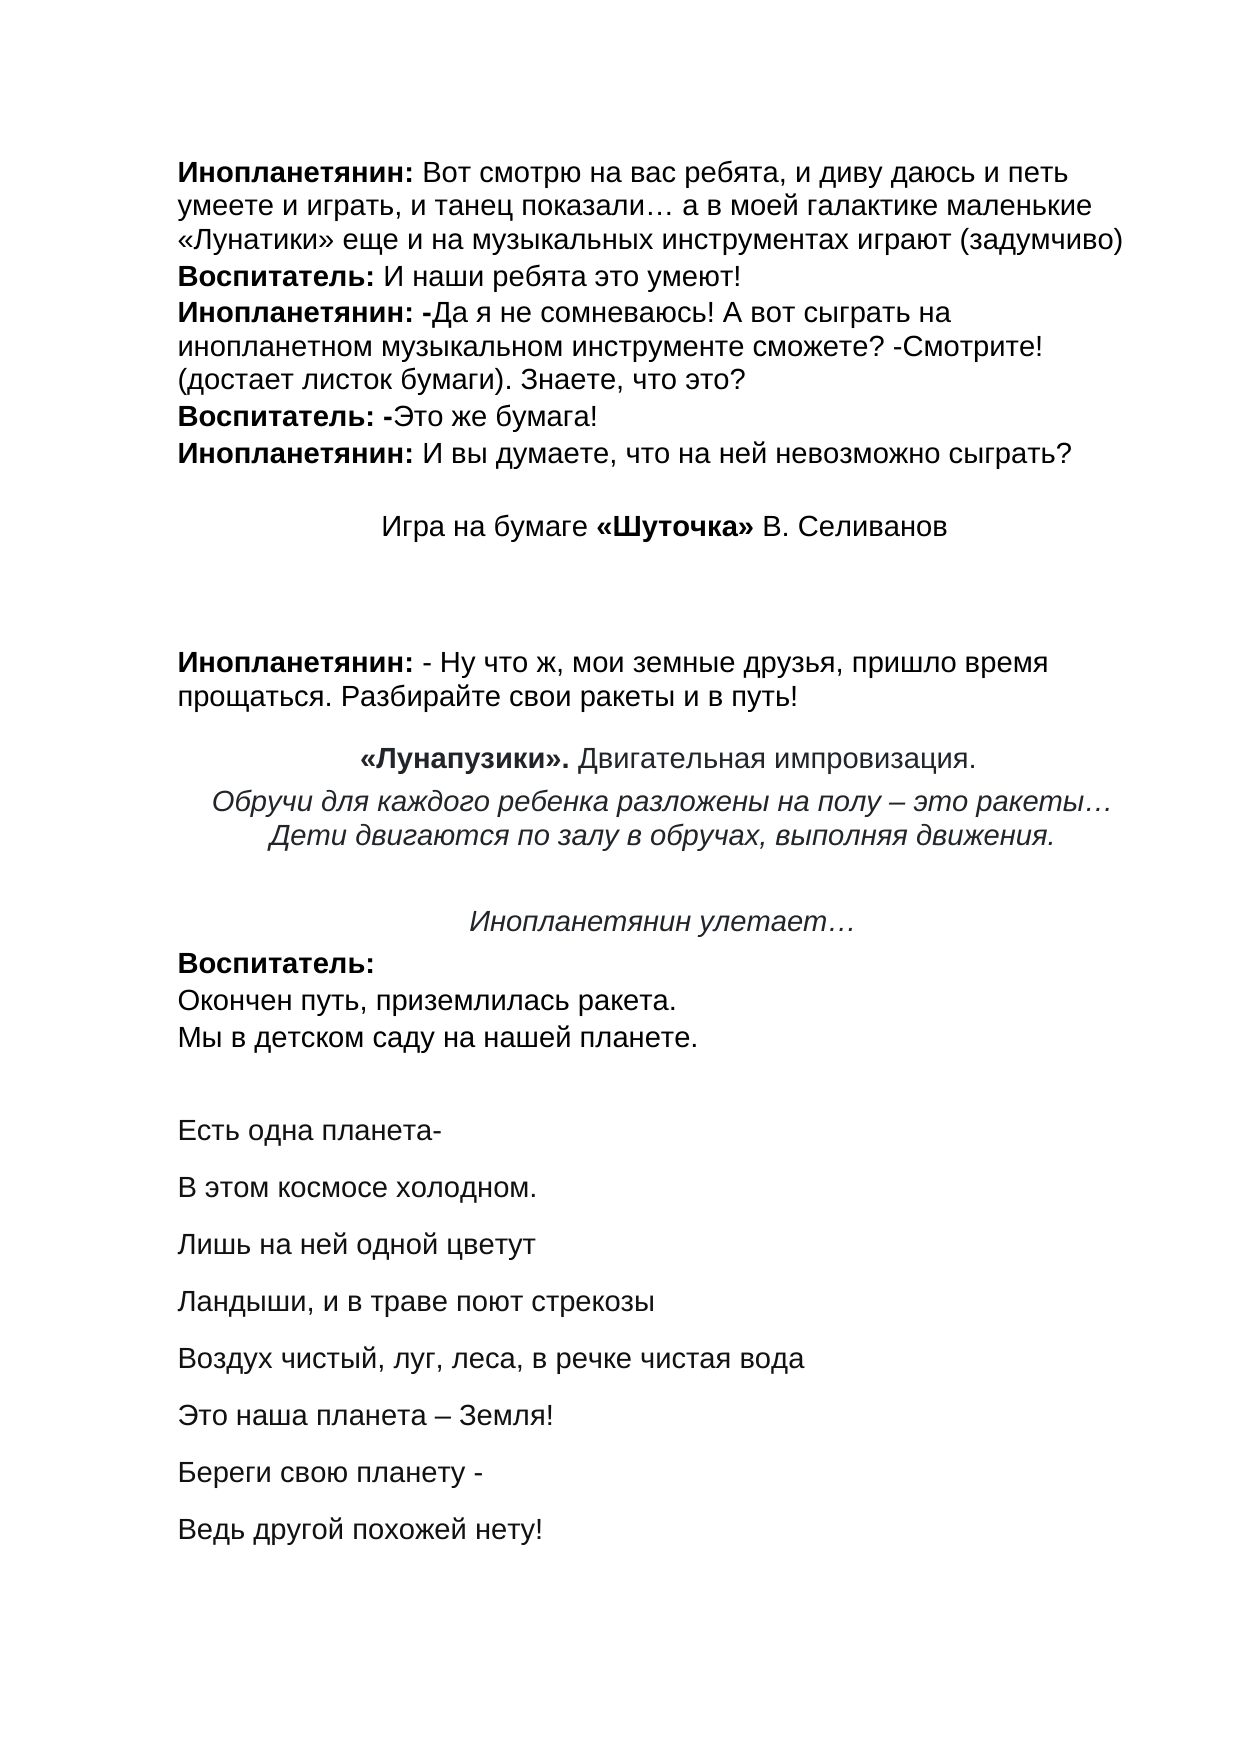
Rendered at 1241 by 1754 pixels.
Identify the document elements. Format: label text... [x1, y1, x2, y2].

text Инопланетянин: Вот смотрю на вас ребята, и диву даюсь и петь умеете и играть, и танец показали… а в моей галактике маленькие «Лунатики» еще и на музыкальных инструментах играют (задумчиво) [177, 155, 1152, 255]
text Мы в детском саду на нашей планете. [177, 1020, 1152, 1053]
text В этом космосе холодном. [177, 1170, 1152, 1204]
text Инопланетянин: -Да я не сомневаюсь! А вот сыграть на инопланетном музыкальном инструменте сможете? -Смотрите! (достает листок бумаги). Знаете, что это? [177, 295, 1152, 396]
text Инопланетянин улетает… [177, 903, 1152, 937]
text Воздух чистый, луг, леса, в речке чистая вода [177, 1341, 1152, 1375]
text Лишь на ней одной цветут [177, 1227, 1152, 1261]
text Воспитатель: [177, 946, 1152, 980]
text Ведь другой похожей нету! [177, 1512, 1152, 1546]
text Инопланетянин: - Ну что ж, мои земные друзья, пришло время прощаться. Разбирайте свои ракеты и в путь! [177, 645, 1152, 712]
text Это наша планета – Земля! [177, 1398, 1152, 1432]
text Воспитатель: И наши ребята это умеют! [177, 258, 1152, 292]
text «Лунапузики». Двигательная импровизация. [177, 741, 1152, 775]
text Есть одна планета- [177, 1113, 1152, 1147]
text Игра на бумаге «Шуточка» В. Селиванов [177, 509, 1152, 542]
text Береги свою планету - [177, 1455, 1152, 1489]
text Ландыши, и в траве поют стрекозы [177, 1284, 1152, 1318]
text Воспитатель: -Это же бумага! [177, 399, 1152, 432]
text Окончен путь, приземлилась ракета. [177, 983, 1152, 1017]
text Обручи для каждого ребенка разложены на полу – это ракеты… Дети двигаются по залу в обручах, выполняя движения. [177, 784, 1152, 851]
text Инопланетянин: И вы думаете, что на ней невозможно сыграть? [177, 436, 1152, 469]
